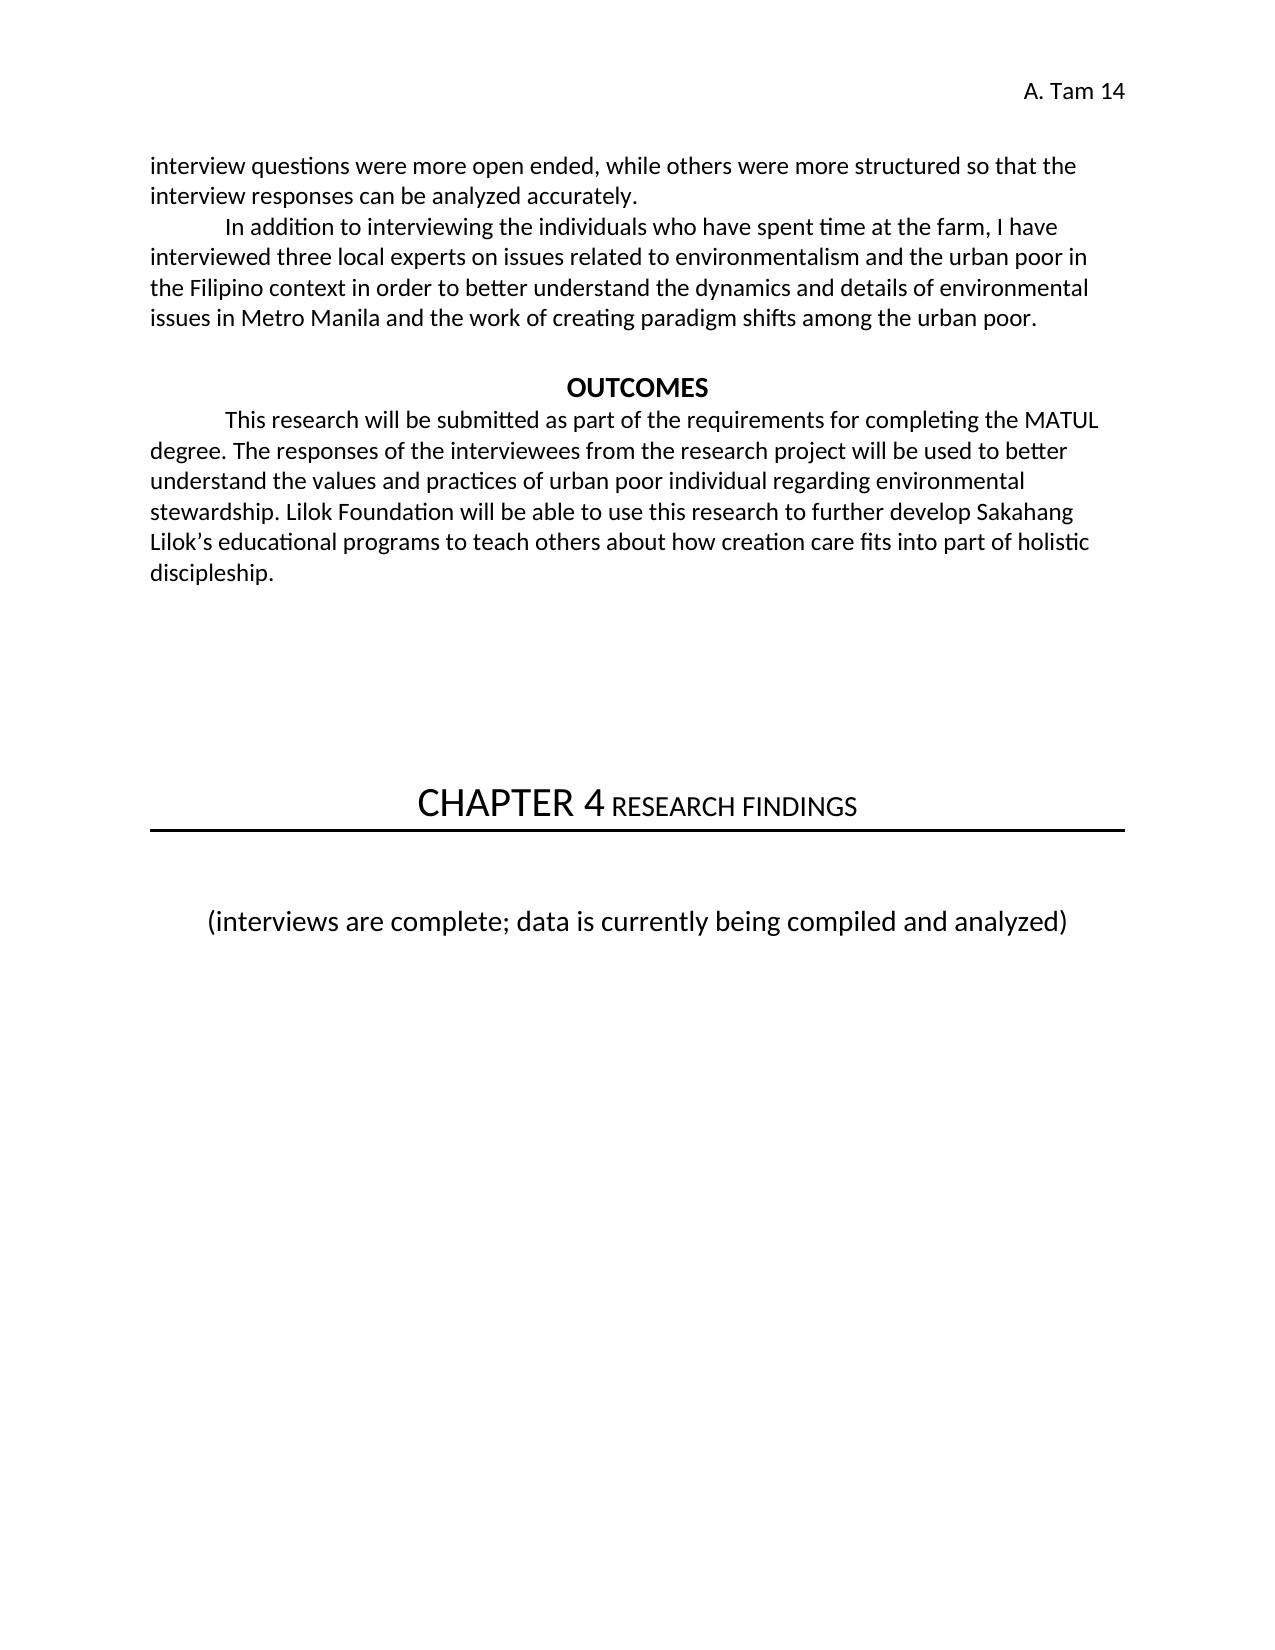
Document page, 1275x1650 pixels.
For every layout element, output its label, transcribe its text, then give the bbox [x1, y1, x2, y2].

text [150, 150, 1125, 211]
text This research will be submitted as part of the requirements for completing the MATUL degree. The responses of the interviewees from the research project will be used to better understand the values and practices of urban poor individual regarding environmental stewardship. Lilok Foundation will be able to use this research to further develop Sakahang Lilok’s educational programs to teach others about how creation care fits into part of holistic discipleship. [150, 404, 1125, 587]
text OUTCOMES [150, 369, 1125, 404]
text CHAPTER 4 RESEARCH FINDINGS [150, 776, 1125, 829]
text In addition to interviewing the individuals who have spent time at the farm, I have interviewed three local experts on issues related to environmentalism and the urban poor in the Filipino context in order to better understand the dynamics and details of environmental issues in Metro Manila and the work of creating paradigm shifts among the urban poor. [150, 211, 1125, 333]
text (interviews are complete; data is currently being compiled and analyzed) [150, 903, 1125, 939]
